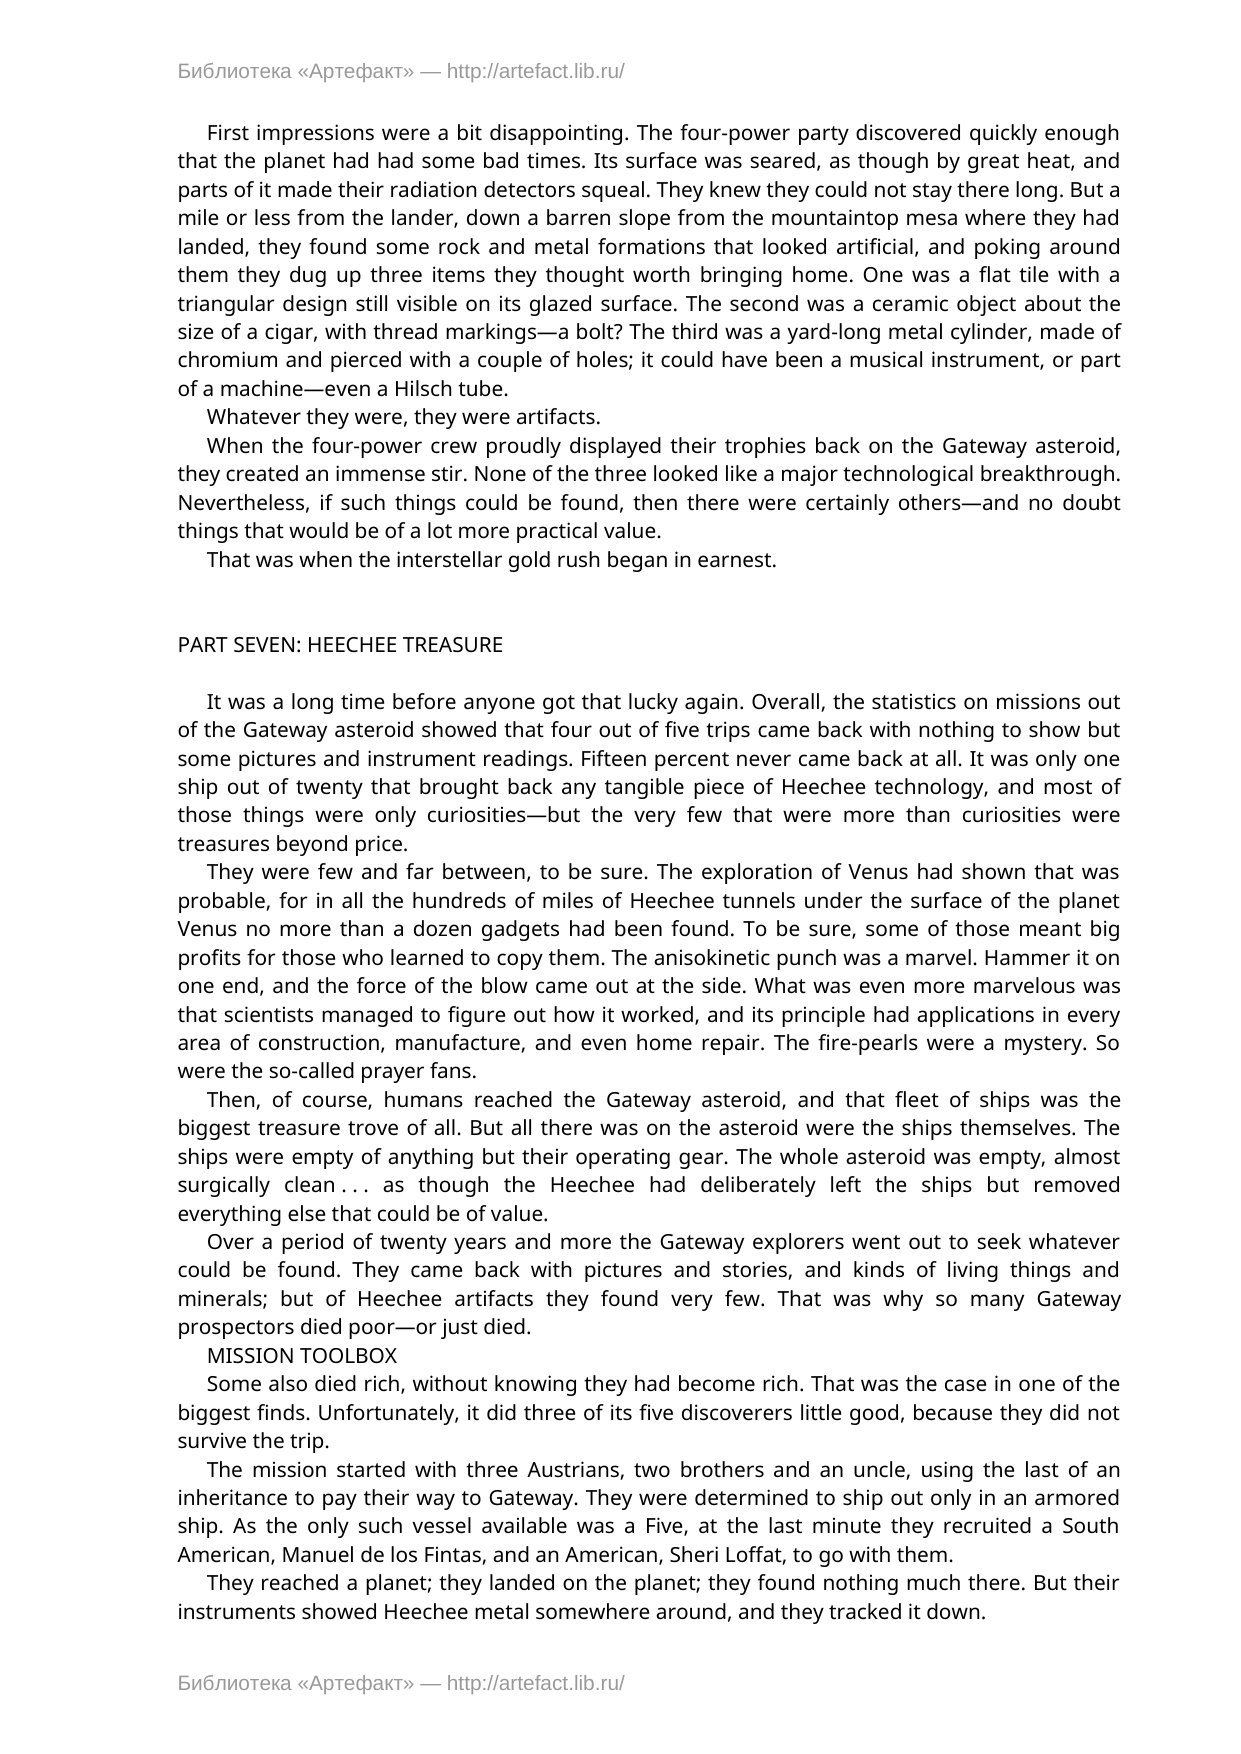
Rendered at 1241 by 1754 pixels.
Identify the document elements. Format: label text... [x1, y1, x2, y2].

text That was when the interstellar gold rush began in earnest. [177, 545, 1122, 573]
text They reached a planet; they landed on the planet; they found nothing much there. But their instruments showed Heechee metal somewhere around, and they tracked it down. [177, 1568, 1122, 1625]
text PART SEVEN: HEECHEE TREASURE [177, 630, 1122, 658]
text It was a long time before anyone got that lucky again. Overall, the statistics on missions out of the Gateway asteroid showed that four out of five trips came back with nothing to show but some pictures and instrument readings. Fifteen percent never came back at all. It was only one ship out of twenty that brought back any tangible piece of Heechee technology, and most of those things were only curiosities—but the very few that were more than curiosities were treasures beyond price. [177, 687, 1122, 857]
text Over a period of twenty years and more the Gateway explorers went out to seek whatever could be found. They came back with pictures and stories, and kinds of living things and minerals; but of Heechee artifacts they found very few. That was why so many Gateway prospectors died poor—or just died. [177, 1227, 1122, 1341]
text The mission started with three Austrians, two brothers and an uncle, using the last of an inheritance to pay their way to Gateway. They were determined to ship out only in an armored ship. As the only such vessel available was a Five, at the last minute they recruited a South American, Manuel de los Fintas, and an American, Sheri Loffat, to go with them. [177, 1455, 1122, 1568]
text Whatever they were, they were artifacts. [177, 402, 1122, 431]
text They were few and far between, to be sure. The exploration of Venus had shown that was probable, for in all the hundreds of miles of Heechee tunnels under the surface of the planet Venus no more than a dozen gadgets had been found. To be sure, some of those meant big profits for those who learned to copy them. The anisokinetic punch was a marvel. Hammer it on one end, and the force of the blow came out at the side. What was even more marvelous was that scientists managed to figure out how it worked, and its principle had applications in every area of construction, manufacture, and even home repair. The fire-pearls were a mystery. So were the so-called prayer fans. [177, 857, 1122, 1085]
text First impressions were a bit disappointing. The four-power party discovered quickly enough that the planet had had some bad times. Its surface was seared, as though by great heat, and parts of it made their radiation detectors squeal. They knew they could not stay there long. But a mile or less from the lander, down a barren slope from the mountaintop mesa where they had landed, they found some rock and metal formations that looked artificial, and poking around them they dug up three items they thought worth bringing home. One was a flat tile with a triangular design still visible on its glazed surface. The second was a ceramic object about the size of a cigar, with thread markings—a bolt? The third was a yard-long metal cylinder, made of chromium and pierced with a couple of holes; it could have been a musical instrument, or part of a machine—even a Hilsch tube. [177, 118, 1122, 402]
text Then, of course, humans reached the Gateway asteroid, and that fleet of ships was the biggest treasure trove of all. But all there was on the asteroid were the ships themselves. The ships were empty of anything but their operating gear. The whole asteroid was empty, almost surgically clean . . . as though the Heechee had deliberately left the ships but removed everything else that could be of value. [177, 1085, 1122, 1227]
text MISSION TOOLBOX [177, 1341, 1122, 1369]
text When the four-power crew proudly displayed their trophies back on the Gateway asteroid, they created an immense stir. None of the three looked like a major technological breakthrough. Nevertheless, if such things could be found, then there were certainly others—and no doubt things that would be of a lot more practical value. [177, 431, 1122, 545]
text Some also died rich, without knowing they had become rich. That was the case in one of the biggest finds. Unfortunately, it did three of its five discoverers little good, because they did not survive the trip. [177, 1369, 1122, 1455]
